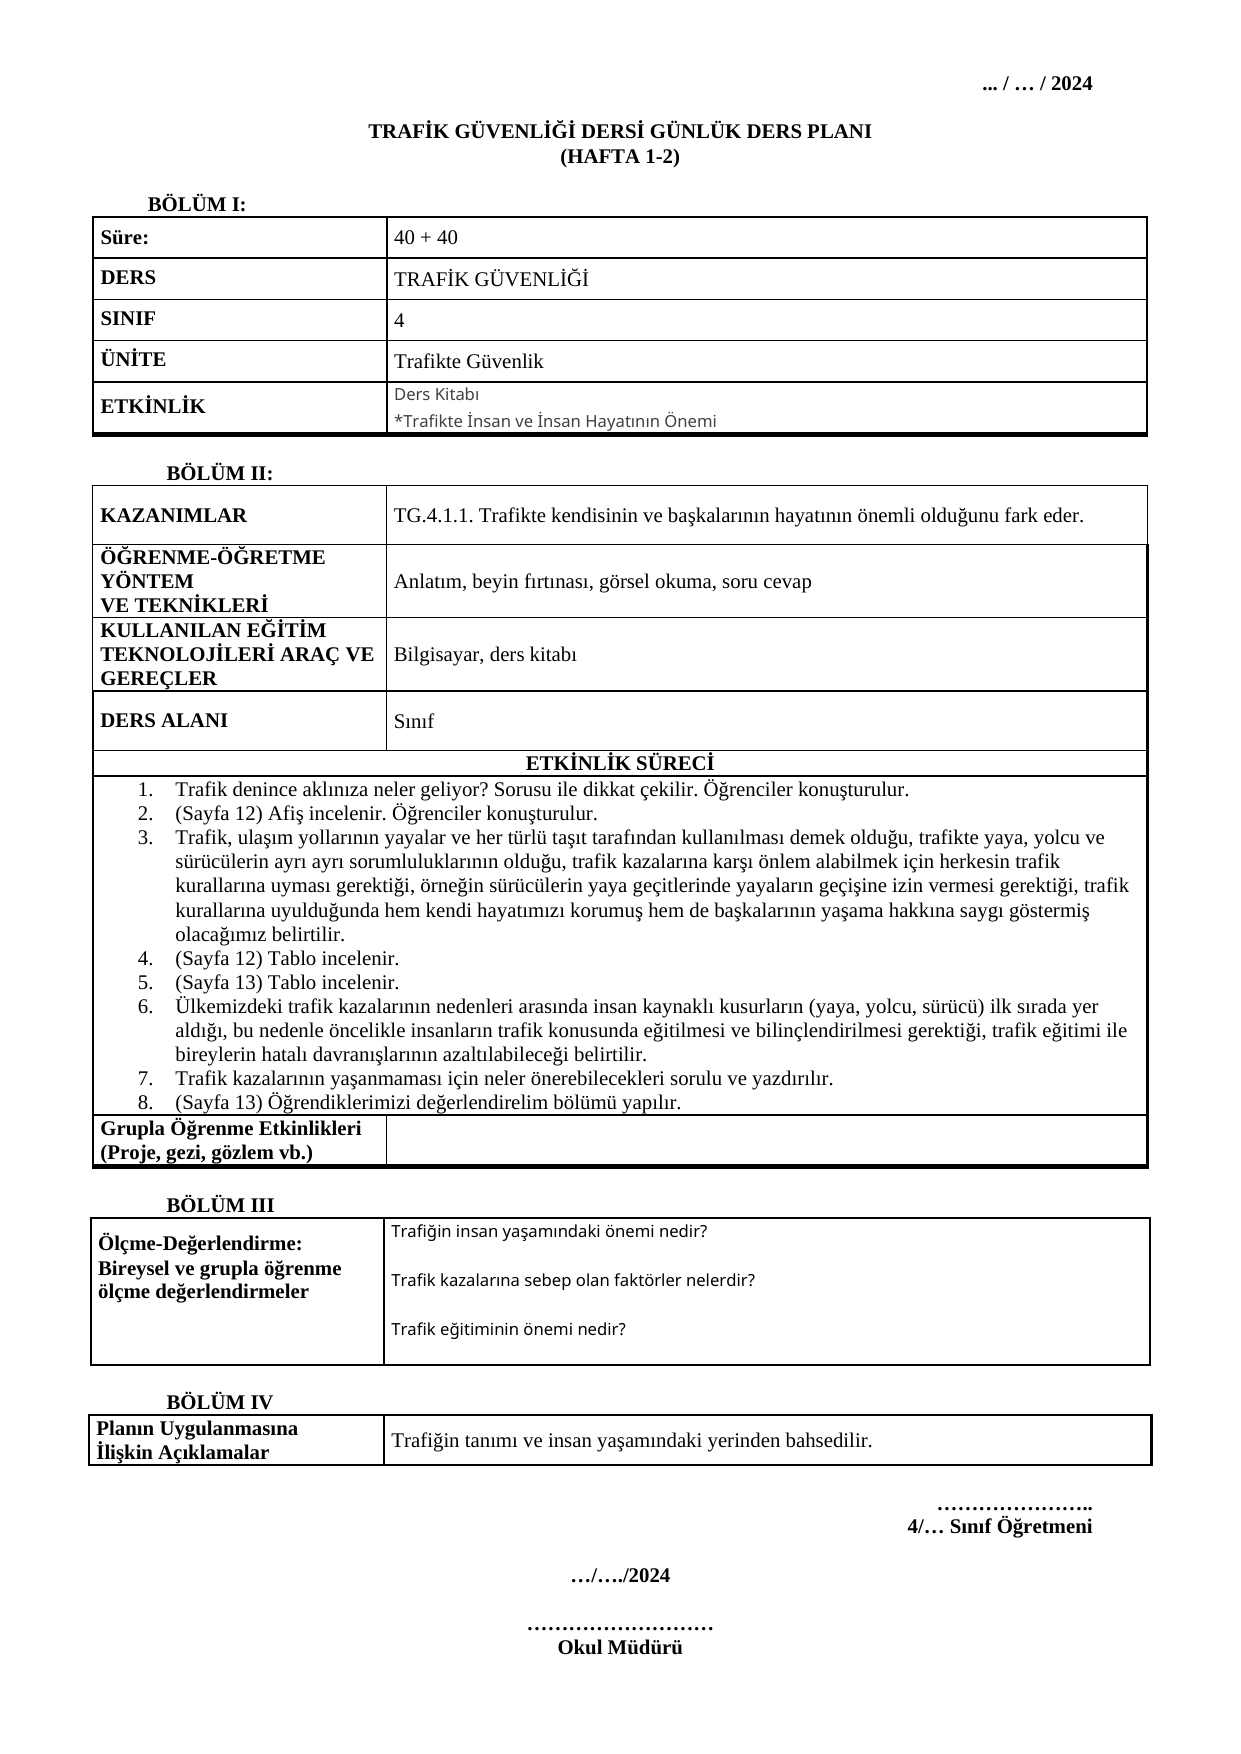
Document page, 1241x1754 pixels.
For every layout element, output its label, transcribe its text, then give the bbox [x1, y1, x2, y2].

table_cell Trafikte Güvenlik [388, 341, 1146, 381]
text 4/… Sınıf Öğretmeni [148, 1514, 1092, 1538]
text BÖLÜM II: [148, 461, 1092, 485]
table_cell SINIF [94, 300, 386, 340]
text (HAFTA 1-2) [148, 143, 1092, 168]
table_header Trafiğin insan yaşamındaki önemi nedir? Trafik kazalarına sebep olan faktörler nelerdir? Trafik eğitiminin önemi nedir? [385, 1219, 1149, 1364]
table_cell Trafik denince aklınıza neler geliyor? Sorusu ile dikkat çekilir. Öğrenciler konuşturulur. (Sayfa 12) Afiş incelenir. Öğrenciler konuşturulur. Trafik, ulaşım yollarının yayalar ve her türlü taşıt tarafından kullanılması demek olduğu, trafikte yaya, yolcu ve sürücülerin ayrı ayrı sorumluluklarının olduğu, trafik kazalarına karşı önlem alabilmek için herkesin trafik kurallarına uyması gerektiği, örneğin sürücülerin yaya geçitlerinde yayaların geçişine izin vermesi gerektiği, trafik kurallarına uyulduğunda hem kendi hayatımızı korumuş hem de başkalarının yaşama hakkına saygı göstermiş olacağımız belirtilir. (Sayfa 12) Tablo incelenir. (Sayfa 13) Tablo incelenir. Ülkemizdeki trafik kazalarının nedenleri arasında insan kaynaklı kusurların (yaya, yolcu, sürücü) ilk sırada yer aldığı, bu nedenle öncelikle insanların trafik konusunda eğitilmesi ve bilinçlendirilmesi gerektiği, trafik eğitimi ile bireylerin hatalı davranışlarının azaltılabileceği belirtilir. Trafik kazalarının yaşanmaması için neler önerebilecekleri sorulu ve yazdırılır. (Sayfa 13) Öğrendiklerimizi değerlendirelim bölümü yapılır. [94, 777, 1146, 1114]
text BÖLÜM I: [148, 192, 1092, 216]
text ... / … / 2024 [148, 71, 1092, 95]
table_header KAZANIMLAR [93, 486, 386, 543]
table_header Ölçme-Değerlendirme: Bireysel ve grupla öğrenme ölçme değerlendirmeler [92, 1219, 383, 1364]
table_cell Bilgisayar, ders kitabı [387, 618, 1146, 690]
table_header Süre: [94, 218, 386, 257]
table_cell DERS [94, 259, 386, 298]
subtitle BÖLÜM III [148, 1193, 1092, 1217]
table_cell Grupla Öğrenme Etkinlikleri (Proje, gezi, gözlem vb.) [94, 1116, 386, 1164]
table_cell Ders Kitabı *Trafikte İnsan ve İnsan Hayatının Önemi [388, 383, 1146, 432]
table_header Trafiğin tanımı ve insan yaşamındaki yerinden bahsedilir. [385, 1416, 1150, 1464]
table_cell KULLANILAN EĞİTİM TEKNOLOJİLERİ ARAÇ VE GEREÇLER [93, 618, 386, 690]
text Okul Müdürü [148, 1635, 1092, 1659]
text ……………………… [148, 1611, 1092, 1635]
table_cell DERS ALANI [94, 692, 386, 749]
text TRAFİK GÜVENLİĞİ DERSİ GÜNLÜK DERS PLANI [148, 119, 1092, 143]
text ………………….. [148, 1490, 1092, 1514]
table_cell ÖĞRENME-ÖĞRETME YÖNTEM VE TEKNİKLERİ [93, 545, 386, 617]
table_cell Anlatım, beyin fırtınası, görsel okuma, soru cevap [387, 545, 1146, 617]
table_cell 4 [388, 300, 1146, 340]
table_cell [387, 1116, 1146, 1164]
table_header TG.4.1.1. Trafikte kendisinin ve başkalarının hayatının önemli olduğunu fark eder. [387, 486, 1147, 543]
text …/…./2024 [148, 1563, 1092, 1587]
subtitle BÖLÜM IV [148, 1390, 1092, 1414]
table_header 40 + 40 [388, 218, 1146, 257]
table_cell TRAFİK GÜVENLİĞİ [388, 259, 1146, 298]
table_cell ETKİNLİK SÜRECİ [94, 751, 1146, 775]
table_cell Sınıf [387, 692, 1146, 749]
table_cell ETKİNLİK [94, 383, 386, 432]
table_cell ÜNİTE [94, 341, 386, 381]
table_header Planın Uygulanmasına İlişkin Açıklamalar [90, 1416, 383, 1464]
